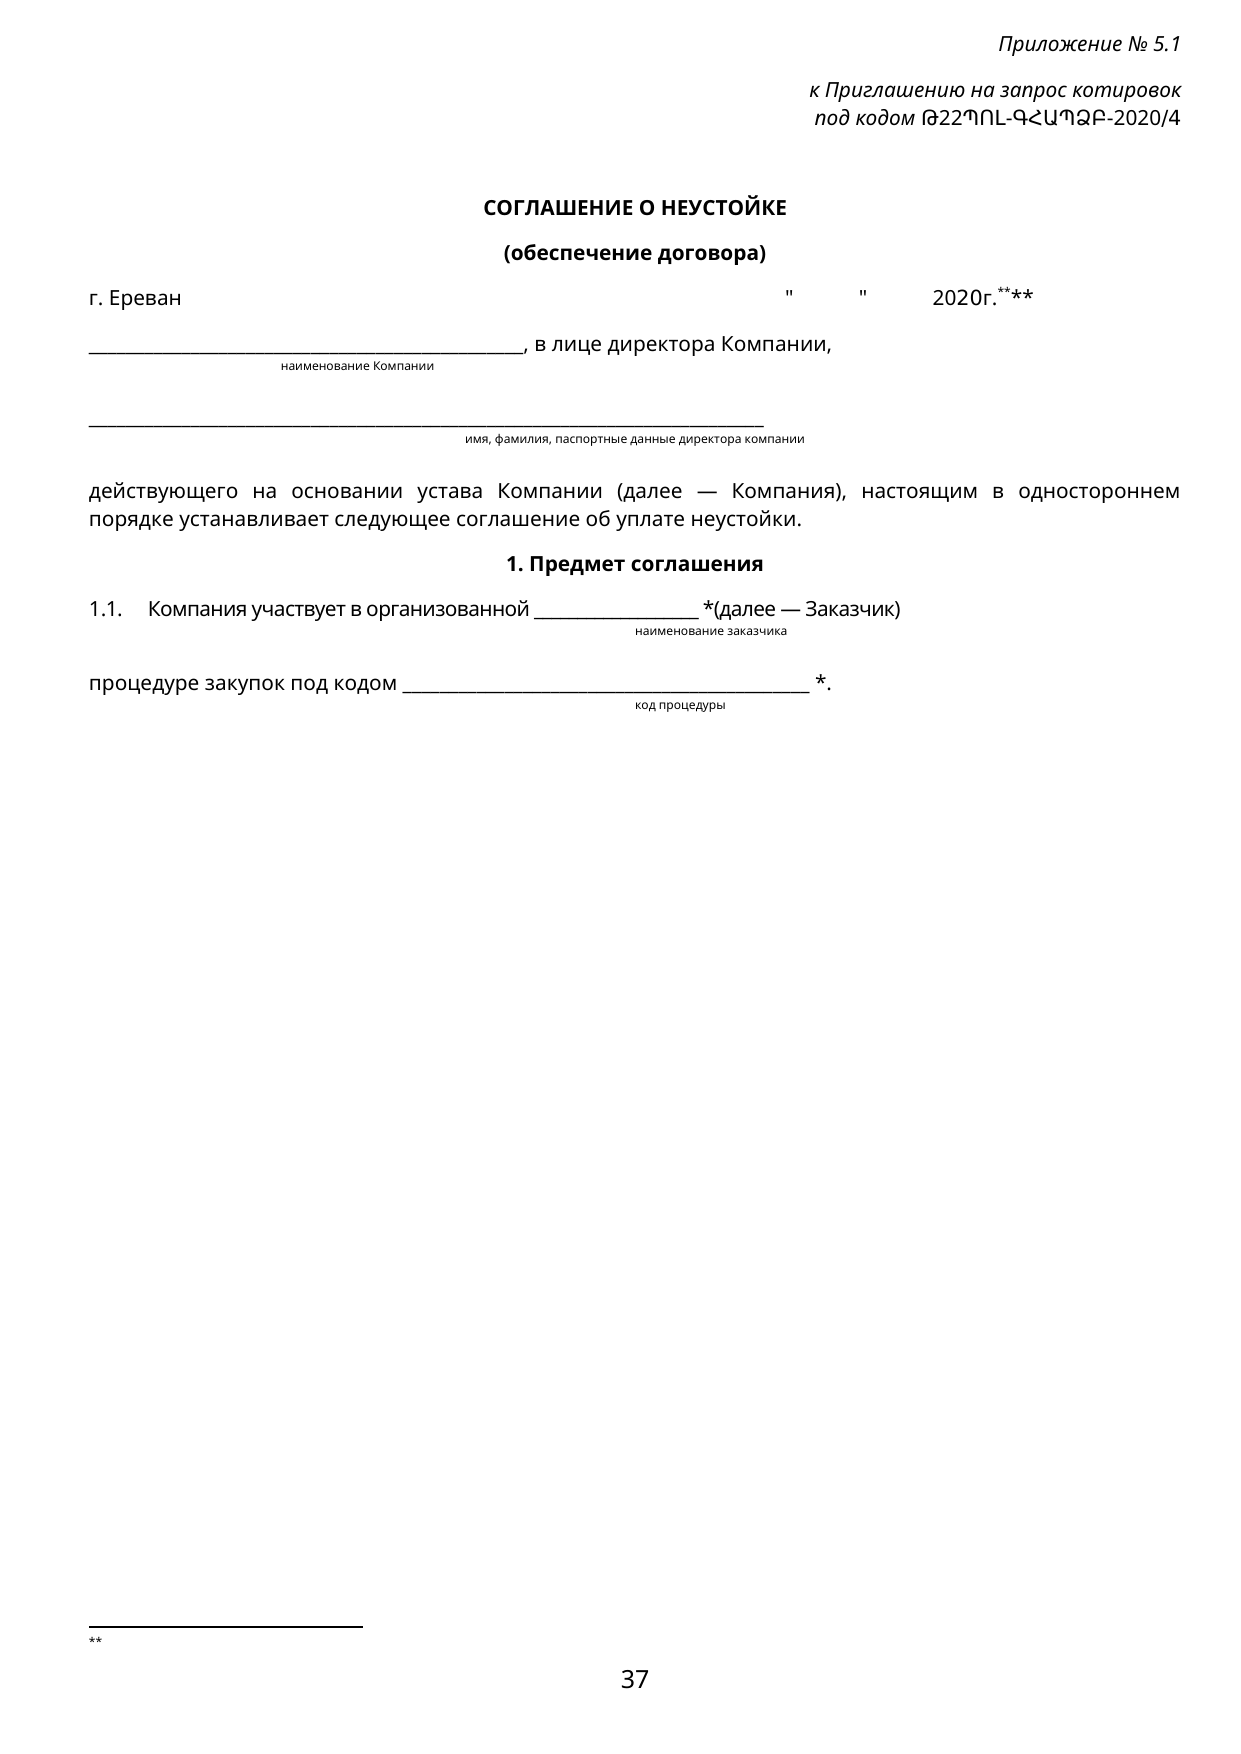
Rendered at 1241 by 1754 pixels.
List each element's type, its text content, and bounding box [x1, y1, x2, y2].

text действующего на основании устава Компании (далее — Компания), настоящим в одностороннем порядке устанавливает следующее соглашение об уплате неустойки. [89, 476, 1181, 533]
text 1.1. Компания участвует в организованной ___________________ *(далее — Заказчик) [89, 594, 1181, 623]
text имя, фамилия, паспортные данные директора компании [89, 431, 1181, 459]
text наименование Компании [281, 357, 1181, 386]
text (обеспечение договора) [89, 238, 1181, 267]
text код процедуры [635, 696, 1181, 725]
text наименование заказчика [635, 623, 1181, 651]
text _______________________________________________, в лице директора Компании, [89, 329, 1181, 357]
text процедуре закупок под кодом ____________________________________________ *. [89, 668, 1181, 696]
table_header " " 2020г.** [576, 284, 1045, 329]
text 1. Предмет соглашения [89, 549, 1181, 578]
text _________________________________________________________________________ [89, 402, 1181, 431]
text к Приглашению на запрос котировок под кодом Թ22ՊՈԼ-ԳՀԱՊՁԲ-2020/4 [89, 75, 1181, 132]
text Приложение № 5.1 [89, 29, 1181, 58]
table_header г. Ереван [78, 284, 576, 329]
text СОГЛАШЕНИЕ О НЕУСТОЙКЕ [89, 193, 1181, 222]
